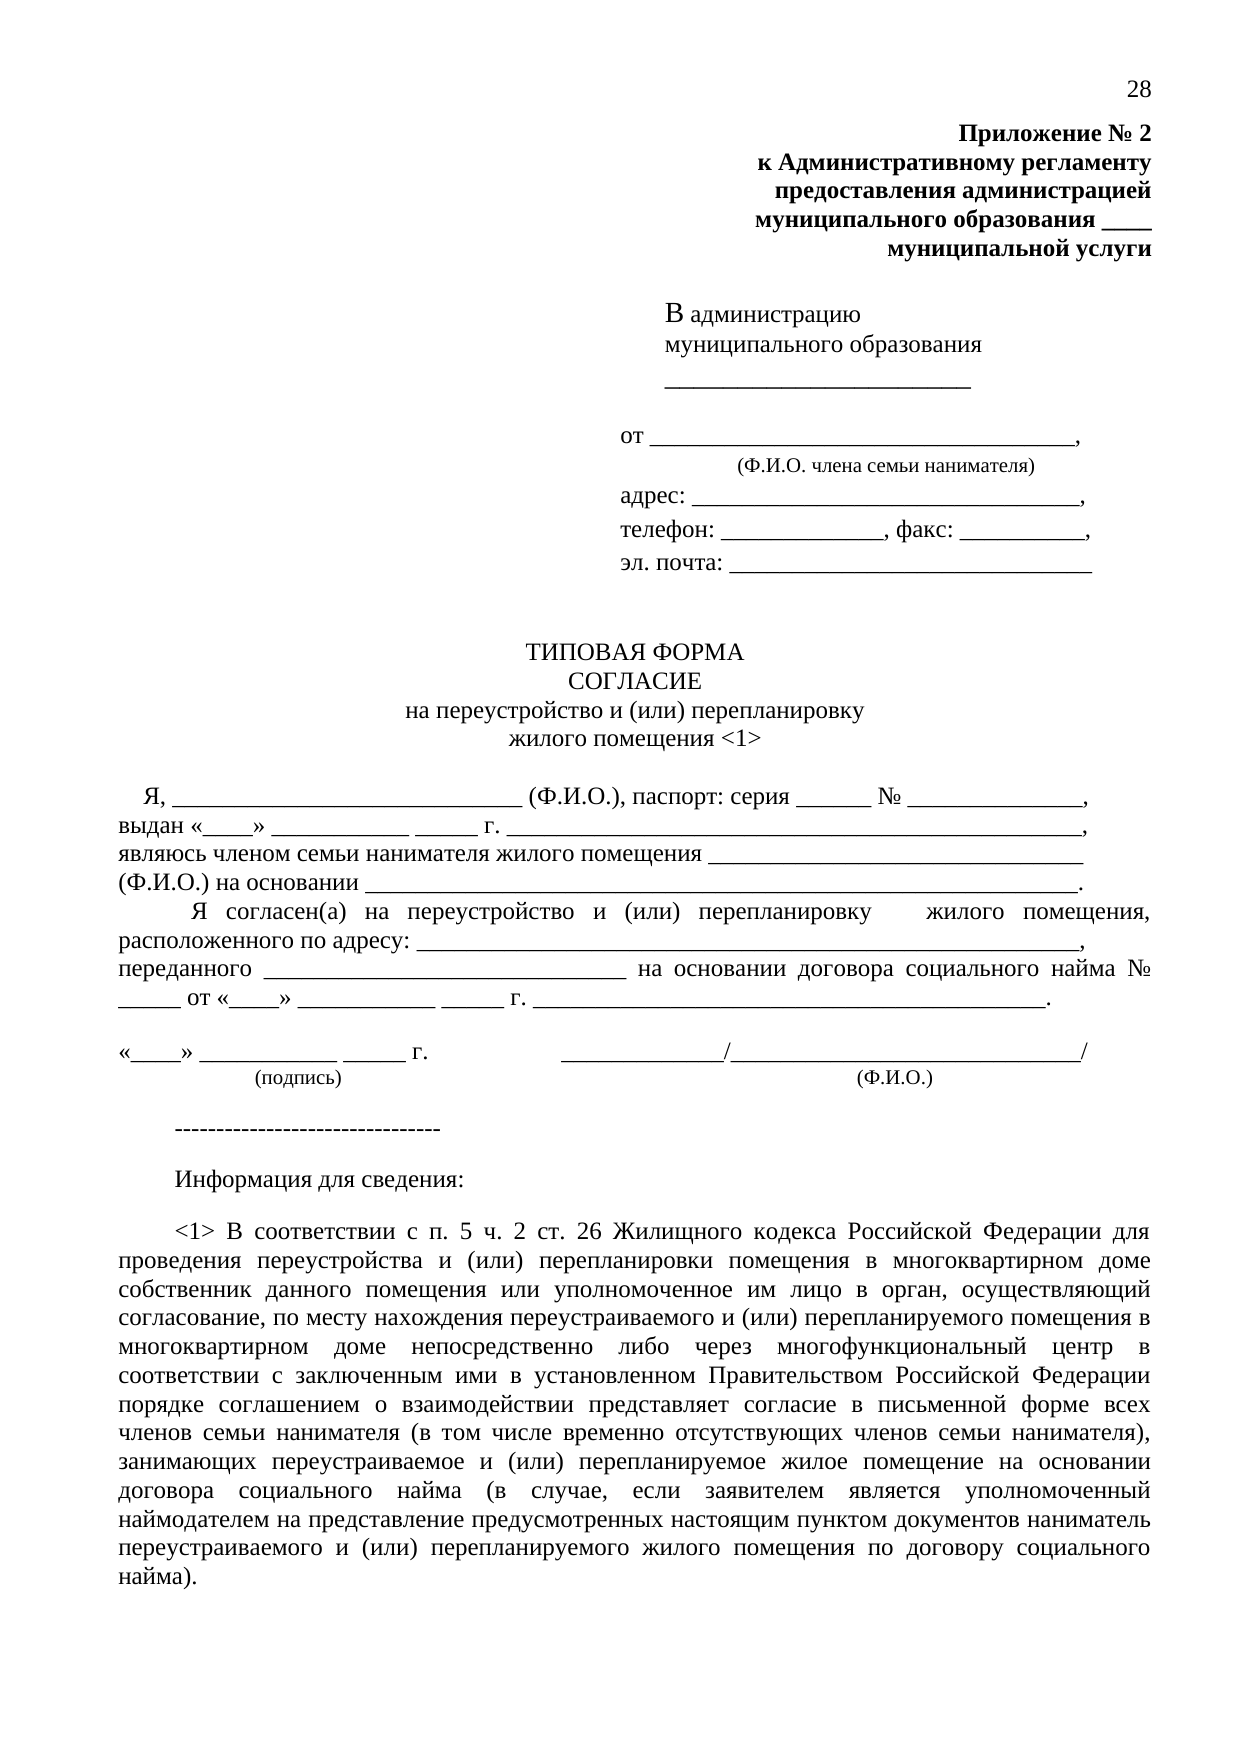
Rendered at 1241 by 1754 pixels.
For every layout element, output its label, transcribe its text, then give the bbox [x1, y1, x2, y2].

text адрес: _______________________________, [620, 481, 1152, 509]
text предоставления администрацией [59, 176, 1152, 204]
text от __________________________________, [620, 420, 1152, 449]
text телефон: _____________, факс: __________, [620, 514, 1152, 542]
text (подпись) (Ф.И.О.) [118, 1065, 1152, 1089]
text жилого помещения <1> [118, 723, 1152, 752]
text муниципального образования ____ [59, 204, 1152, 233]
text муниципального образования [118, 329, 1152, 358]
text выдан «____» ___________ _____ г. ______________________________________________, [118, 810, 1152, 838]
text (Ф.И.О. члена семьи нанимателя) [620, 453, 1152, 477]
text эл. почта: _____________________________ [620, 547, 1152, 575]
text <1> В соответствии с п. 5 ч. 2 ст. 26 Жилищного кодекса Российской Федерации для проведения переустройства и (или) перепланировки помещения в многоквартирном доме собственник данного помещения или уполномоченное им лицо в орган, осуществляющий согласование, по месту нахождения переустраиваемого и (или) перепланируемого помещения в многоквартирном доме непосредственно либо через многофункциональный центр в соответствии с заключенным ими в установленном Правительством Российской Федерации порядке соглашением о взаимодействии представляет согласие в письменной форме всех членов семьи нанимателя (в том числе временно отсутствующих членов семьи нанимателя), занимающих переустраиваемое и (или) перепланируемое жилое помещение на основании договора социального найма (в случае, если заявителем является уполномоченный наймодателем на представление предусмотренных настоящим пунктом документов наниматель переустраиваемого и (или) перепланируемого жилого помещения по договору социального найма). [118, 1216, 1152, 1590]
text Я согласен(а) на переустройство и (или) перепланировку жилого помещения, расположенного по адресу: _____________________________________________________, [118, 896, 1152, 953]
text Информация для сведения: [118, 1164, 1152, 1193]
text -------------------------------- [118, 1113, 1152, 1142]
text (Ф.И.О.) на основании _________________________________________________________. [118, 867, 1152, 896]
text переданного _____________________________ на основании договора социального найма № _____ от «____» ___________ _____ г. _________________________________________. [118, 953, 1152, 1011]
text В администрацию [118, 295, 1152, 329]
text «____» ___________ _____ г. _____________/____________________________/ [118, 1036, 1152, 1065]
text муниципальной услуги [59, 233, 1152, 262]
text к Административному регламенту [59, 147, 1152, 176]
text _____________________ [118, 358, 1152, 391]
text ТИПОВАЯ ФОРМА [118, 637, 1152, 666]
text Приложение № 2 [59, 118, 1152, 147]
text являюсь членом семьи нанимателя жилого помещения ______________________________ [118, 838, 1152, 867]
text на переустройство и (или) перепланировку [118, 695, 1152, 723]
text Я, ____________________________ (Ф.И.О.), паспорт: серия ______ № ______________, [118, 781, 1152, 810]
text СОГЛАСИЕ [118, 666, 1152, 695]
